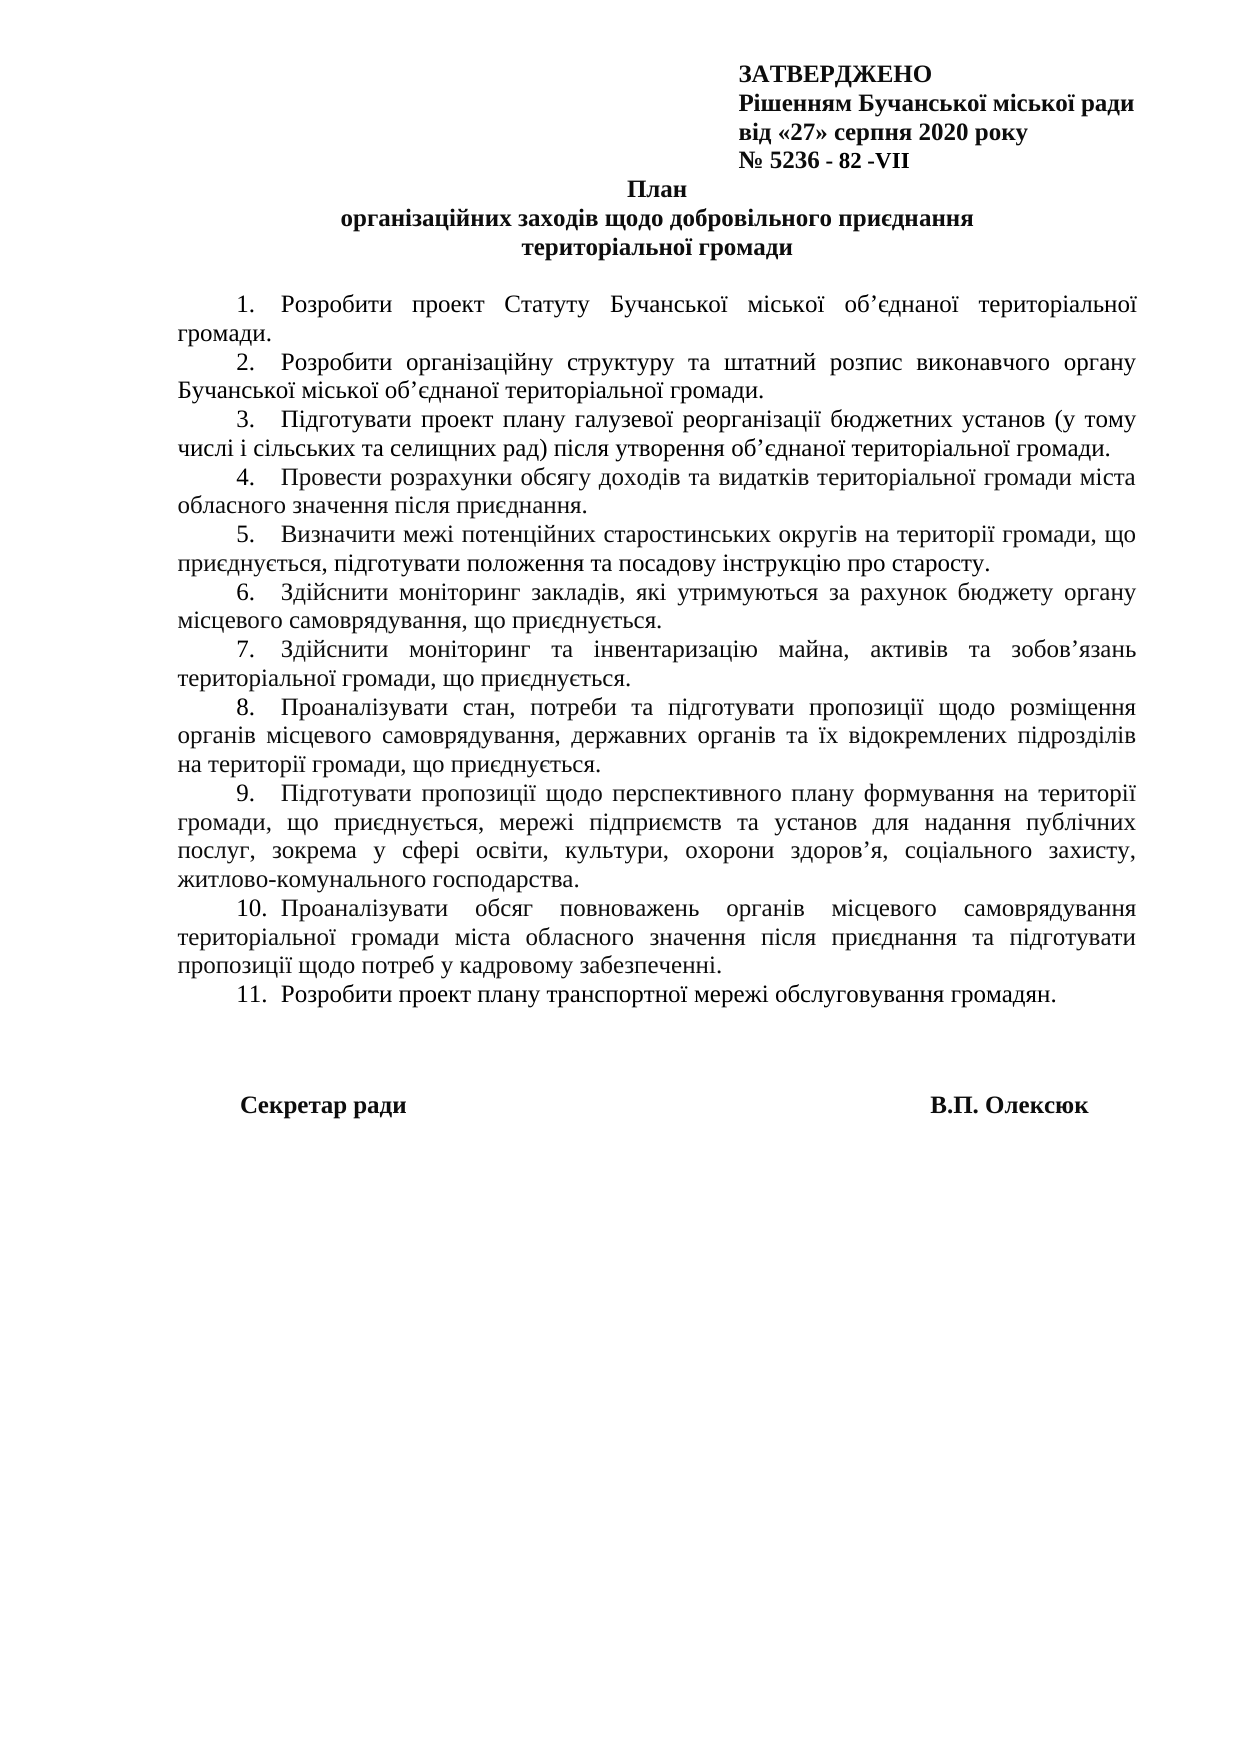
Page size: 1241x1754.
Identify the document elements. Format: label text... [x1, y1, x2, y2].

list Проаналізувати обсяг повноважень органів місцевого самоврядування територіальної громади міста обласного значення після приєднання та підготувати пропозиції щодо потреб у кадровому забезпеченні. [177, 893, 1137, 979]
text № 5236 - 82 -VІІ [738, 145, 1137, 174]
list Провести розрахунки обсягу доходів та видатків територіальної громади міста обласного значення після приєднання. [177, 462, 1137, 519]
list Підготувати проект плану галузевої реорганізації бюджетних установ (у тому числі і сільських та селищних рад) після утворення об’єднаної територіальної громади. [177, 404, 1137, 462]
list Визначити межі потенційних старостинських округів на території громади, що приєднується, підготувати положення та посадову інструкцію про старосту. [177, 519, 1137, 577]
text від «27» серпня 2020 року [738, 117, 1137, 145]
list Розробити проект плану транспортної мережі обслуговування громадян. [177, 979, 1137, 1008]
text Секретар ради В.П. Олексюк [177, 1091, 1137, 1119]
list Проаналізувати стан, потреби та підготувати пропозиції щодо розміщення органів місцевого самоврядування, державних органів та їх відокремлених підрозділів на території громади, що приєднується. [177, 692, 1137, 778]
text організаційних заходів щодо добровільного приєднання [177, 203, 1137, 232]
text Рішенням Бучанської міської ради [738, 88, 1137, 117]
list Підготувати пропозиції щодо перспективного плану формування на території громади, що приєднується, мережі підприємств та установ для надання публічних послуг, зокрема у сфері освіти, культури, охорони здоров’я, соціального захисту, житлово-комунального господарства. [177, 778, 1137, 893]
text територіальної громади [177, 232, 1137, 260]
text План [177, 174, 1137, 203]
list Розробити організаційну структуру та штатний розпис виконавчого органу Бучанської міської об’єднаної територіальної громади. [177, 347, 1137, 404]
list Здійснити моніторинг та інвентаризацію майна, активів та зобов’язань територіальної громади, що приєднується. [177, 634, 1137, 692]
list Розробити проект Статуту Бучанської міської об’єднаної територіальної громади. [177, 289, 1137, 347]
text ЗАТВЕРДЖЕНО [738, 59, 1137, 88]
list Здійснити моніторинг закладів, які утримуються за рахунок бюджету органу місцевого самоврядування, що приєднується. [177, 577, 1137, 634]
